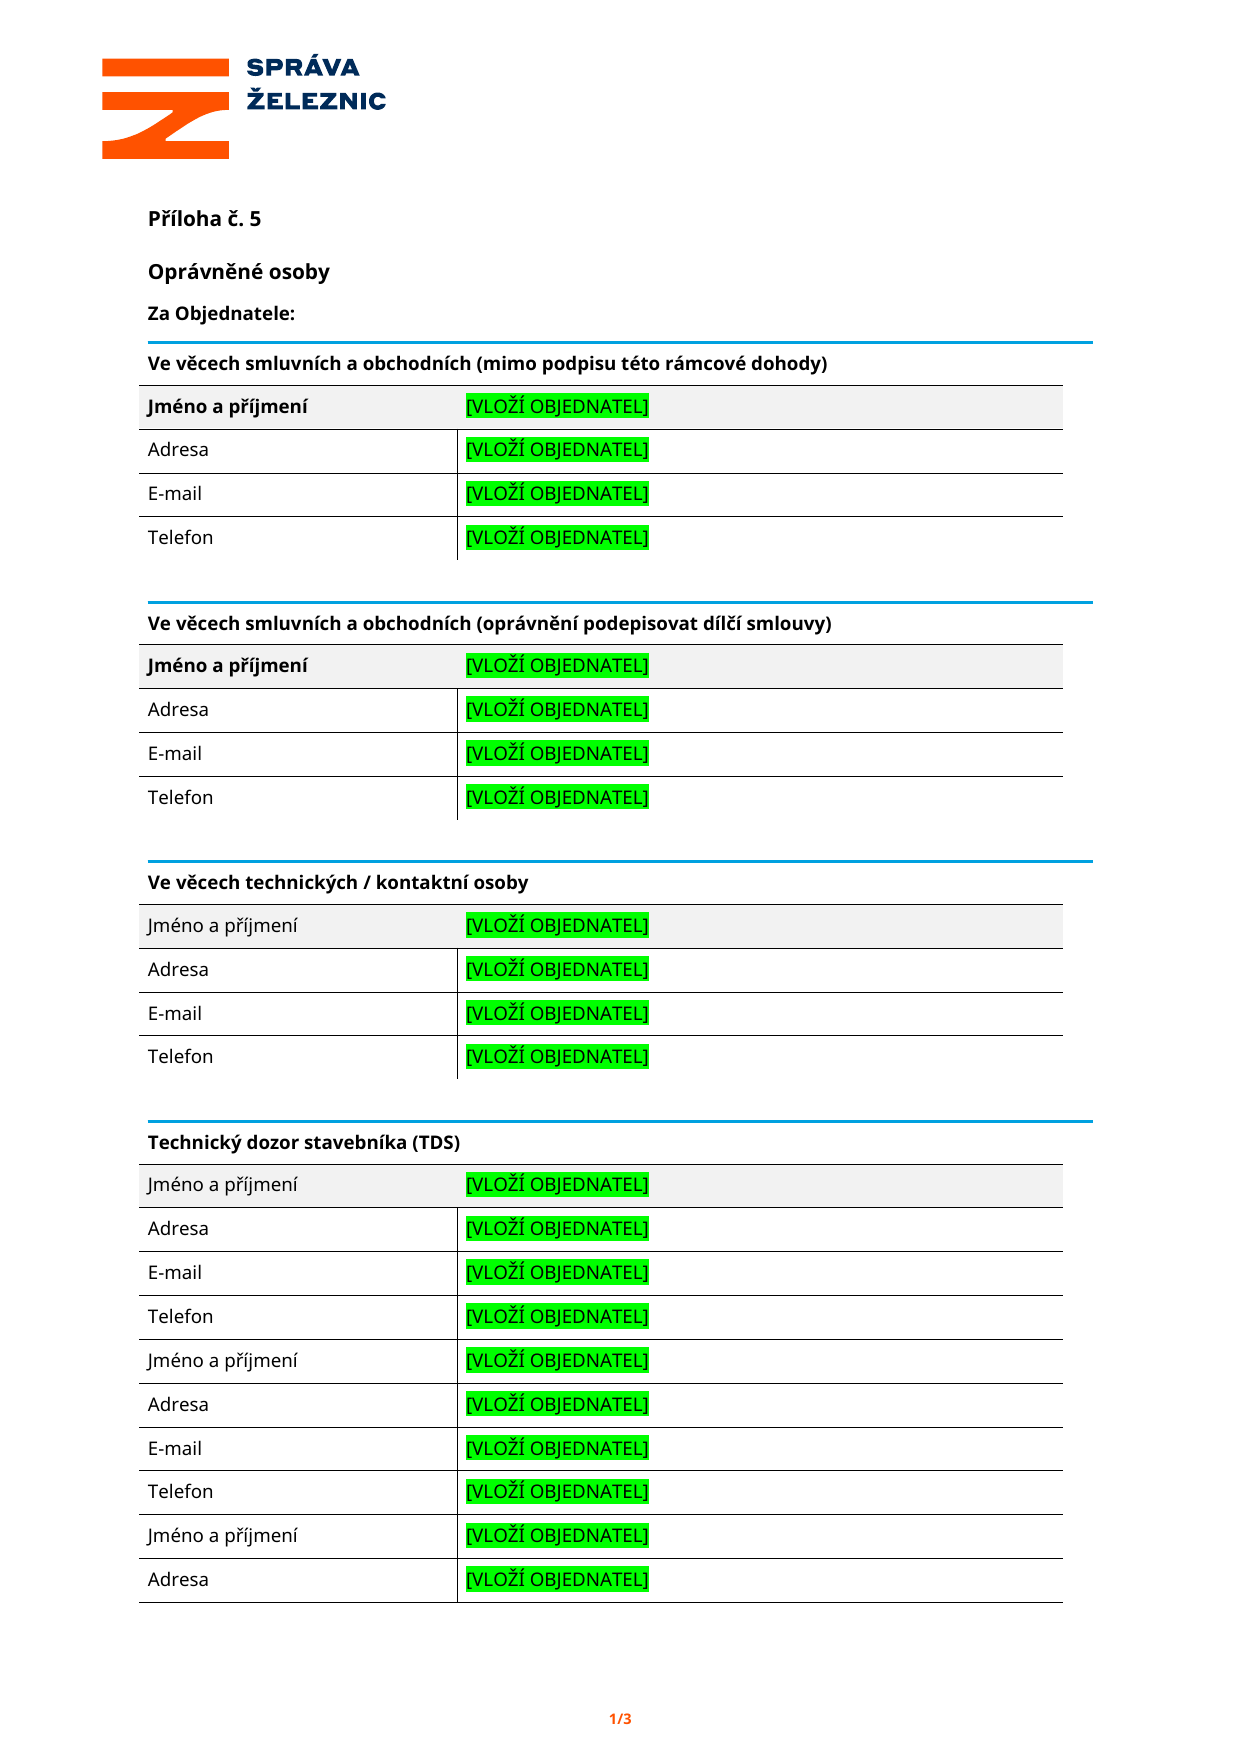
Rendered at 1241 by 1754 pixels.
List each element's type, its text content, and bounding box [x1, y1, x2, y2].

text Ve věcech smluvních a obchodních (mimo podpisu této rámcové dohody) [148, 344, 1093, 376]
table_cell [VLOŽÍ OBJEDNATEL] [458, 733, 1063, 776]
table_cell Telefon [139, 1296, 457, 1339]
table_header [VLOŽÍ OBJEDNATEL] [458, 1165, 1063, 1207]
table_cell Adresa [139, 1559, 457, 1602]
text Za Objednatele: [148, 301, 1093, 326]
table_cell [VLOŽÍ OBJEDNATEL] [458, 1252, 1063, 1295]
table_cell [VLOŽÍ OBJEDNATEL] [458, 1515, 1063, 1558]
table_cell E-mail [139, 474, 457, 516]
table_cell [VLOŽÍ OBJEDNATEL] [458, 474, 1063, 516]
table_header Jméno a příjmení [139, 386, 458, 428]
table_cell E-mail [139, 993, 457, 1035]
table_cell [VLOŽÍ OBJEDNATEL] [458, 949, 1063, 992]
table_cell Telefon [139, 777, 457, 820]
table_header [VLOŽÍ OBJEDNATEL] [458, 386, 1063, 428]
table_cell Telefon [139, 1471, 457, 1514]
text Oprávněné osoby [148, 257, 1093, 285]
table_cell [VLOŽÍ OBJEDNATEL] [458, 517, 1063, 560]
table_cell [VLOŽÍ OBJEDNATEL] [458, 1208, 1063, 1251]
table_cell [VLOŽÍ OBJEDNATEL] [458, 1384, 1063, 1427]
table_cell Adresa [139, 1384, 457, 1427]
table_header [VLOŽÍ OBJEDNATEL] [458, 645, 1063, 688]
table_cell Jméno a příjmení [139, 1340, 457, 1383]
table_cell [VLOŽÍ OBJEDNATEL] [458, 993, 1063, 1035]
table_cell [VLOŽÍ OBJEDNATEL] [458, 1340, 1063, 1383]
table_cell [VLOŽÍ OBJEDNATEL] [458, 1428, 1063, 1470]
table_cell E-mail [139, 1428, 457, 1470]
table_cell E-mail [139, 1252, 457, 1295]
text Ve věcech smluvních a obchodních (oprávnění podepisovat dílčí smlouvy) [148, 604, 1093, 636]
table_cell Telefon [139, 1036, 457, 1079]
text Příloha č. 5 [148, 203, 1093, 232]
table_cell [VLOŽÍ OBJEDNATEL] [458, 1296, 1063, 1339]
table_cell Adresa [139, 689, 457, 732]
table_header [VLOŽÍ OBJEDNATEL] [458, 905, 1063, 948]
table_cell [VLOŽÍ OBJEDNATEL] [458, 689, 1063, 732]
text Ve věcech technických / kontaktní osoby [148, 863, 1093, 895]
table_header Jméno a příjmení [139, 905, 458, 948]
table_cell Adresa [139, 430, 457, 472]
table_cell [VLOŽÍ OBJEDNATEL] [458, 777, 1063, 820]
table_cell [VLOŽÍ OBJEDNATEL] [458, 430, 1063, 472]
table_cell [VLOŽÍ OBJEDNATEL] [458, 1559, 1063, 1602]
table_header Jméno a příjmení [139, 1165, 458, 1207]
table_cell [VLOŽÍ OBJEDNATEL] [458, 1471, 1063, 1514]
table_cell [VLOŽÍ OBJEDNATEL] [458, 1036, 1063, 1079]
table_cell Jméno a příjmení [139, 1515, 457, 1558]
table_cell Adresa [139, 1208, 457, 1251]
text Technický dozor stavebníka (TDS) [148, 1123, 1093, 1155]
table_header Jméno a příjmení [139, 645, 458, 688]
table_cell E-mail [139, 733, 457, 776]
table_cell Telefon [139, 517, 457, 560]
table_cell Adresa [139, 949, 457, 992]
